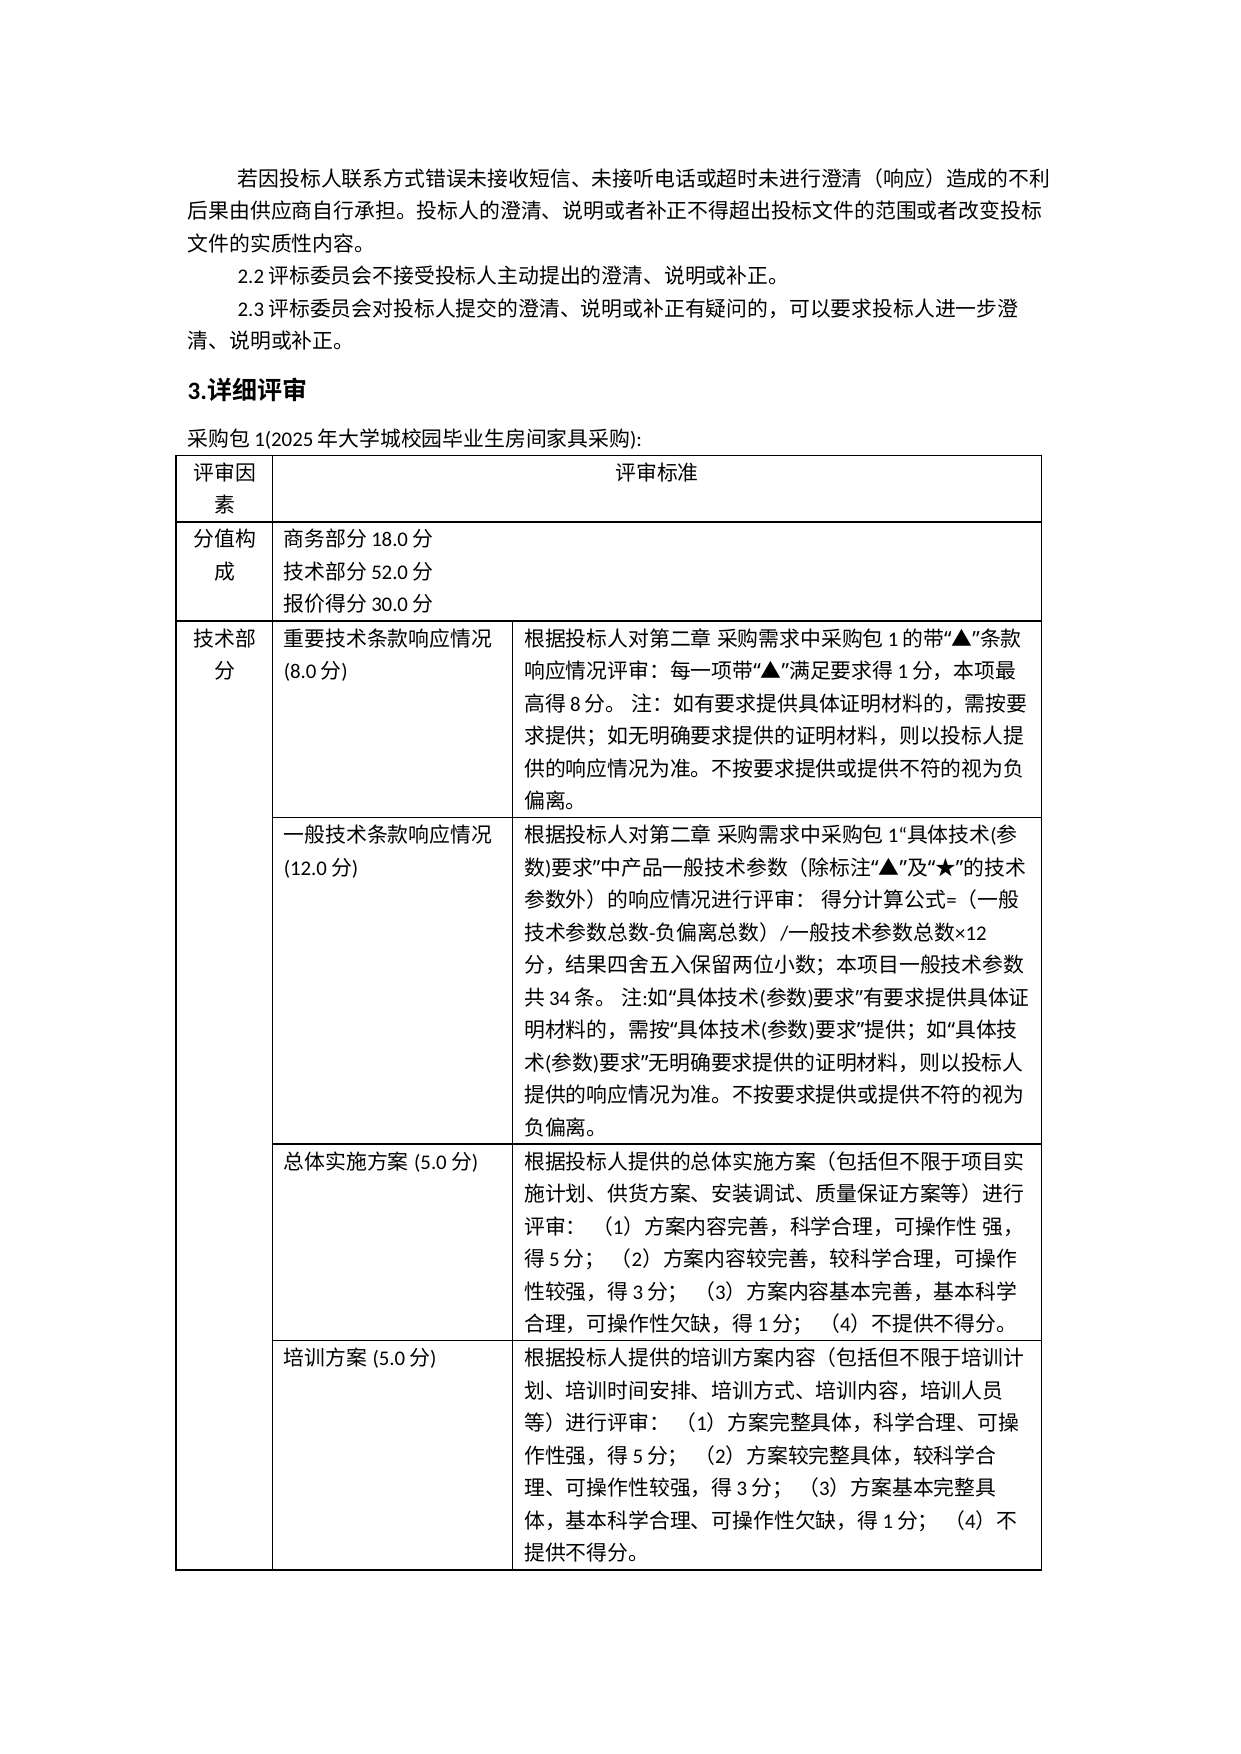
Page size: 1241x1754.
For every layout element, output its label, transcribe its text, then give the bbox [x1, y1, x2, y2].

table_cell 重要技术条款响应情况 (8.0分) [273, 622, 512, 817]
text 3.详细评审 [187, 357, 1053, 422]
table_cell 技术部分 [177, 622, 272, 1569]
table_cell 一般技术条款响应情况 (12.0分) [273, 818, 512, 1143]
table_cell 根据投标人提供的总体实施方案（包括但不限于项目实施计划、供货方案、安装调试、质量保证方案等）进行评审： （1）方案内容完善，科学合理，可操作性 强，得5分； （2）方案内容较完善，较科学合理，可操作性较强，得3分； （3）方案内容基本完善，基本科学合理，可操作性欠缺，得1分； （4）不提供不得分。 [513, 1145, 1041, 1340]
table_cell 总体实施方案 (5.0分) [273, 1145, 512, 1340]
table_cell 分值构成 [177, 523, 272, 620]
text 若因投标人联系方式错误未接收短信、未接听电话或超时未进行澄清（响应）造成的不利后果由供应商自行承担。投标人的澄清、说明或者补正不得超出投标文件的范围或者改变投标文件的实质性内容。 [187, 162, 1053, 259]
text 2.2评标委员会不接受投标人主动提出的澄清、说明或补正。 [187, 259, 1053, 292]
table_cell 培训方案 (5.0分) [273, 1341, 512, 1569]
text 2.3评标委员会对投标人提交的澄清、说明或补正有疑问的，可以要求投标人进一步澄清、说明或补正。 [187, 292, 1053, 357]
table_cell 根据投标人提供的培训方案内容（包括但不限于培训计划、培训时间安排、培训方式、培训内容，培训人员等）进行评审： （1）方案完整具体，科学合理、可操作性强，得5分； （2）方案较完整具体，较科学合理、可操作性较强，得3分； （3）方案基本完整具体，基本科学合理、可操作性欠缺，得1分； （4）不提供不得分。 [513, 1341, 1041, 1569]
table_cell 根据投标人对第二章 采购需求中采购包1“具体技术(参数)要求”中产品一般技术参数（除标注“▲”及“★”的技术参数外）的响应情况进行评审： 得分计算公式=（一般技术参数总数-负偏离总数）/一般技术参数总数×12分，结果四舍五入保留两位小数；本项目一般技术参数共34条。 注:如“具体技术(参数)要求”有要求提供具体证明材料的，需按“具体技术(参数)要求”提供；如“具体技术(参数)要求”无明确要求提供的证明材料，则以投标人提供的响应情况为准。不按要求提供或提供不符的视为负偏离。 [513, 818, 1041, 1143]
table_header 评审标准 [273, 456, 1041, 521]
text 采购包1(2025年大学城校园毕业生房间家具采购): [187, 422, 1053, 454]
table_cell 商务部分18.0分 技术部分52.0分 报价得分30.0分 [273, 523, 1041, 620]
table_header 评审因素 [177, 456, 272, 521]
table_cell 根据投标人对第二章 采购需求中采购包1的带“▲”条款响应情况评审：每一项带“▲”满足要求得1分，本项最高得8分。 注：如有要求提供具体证明材料的，需按要求提供；如无明确要求提供的证明材料，则以投标人提供的响应情况为准。不按要求提供或提供不符的视为负偏离。 [513, 622, 1041, 817]
